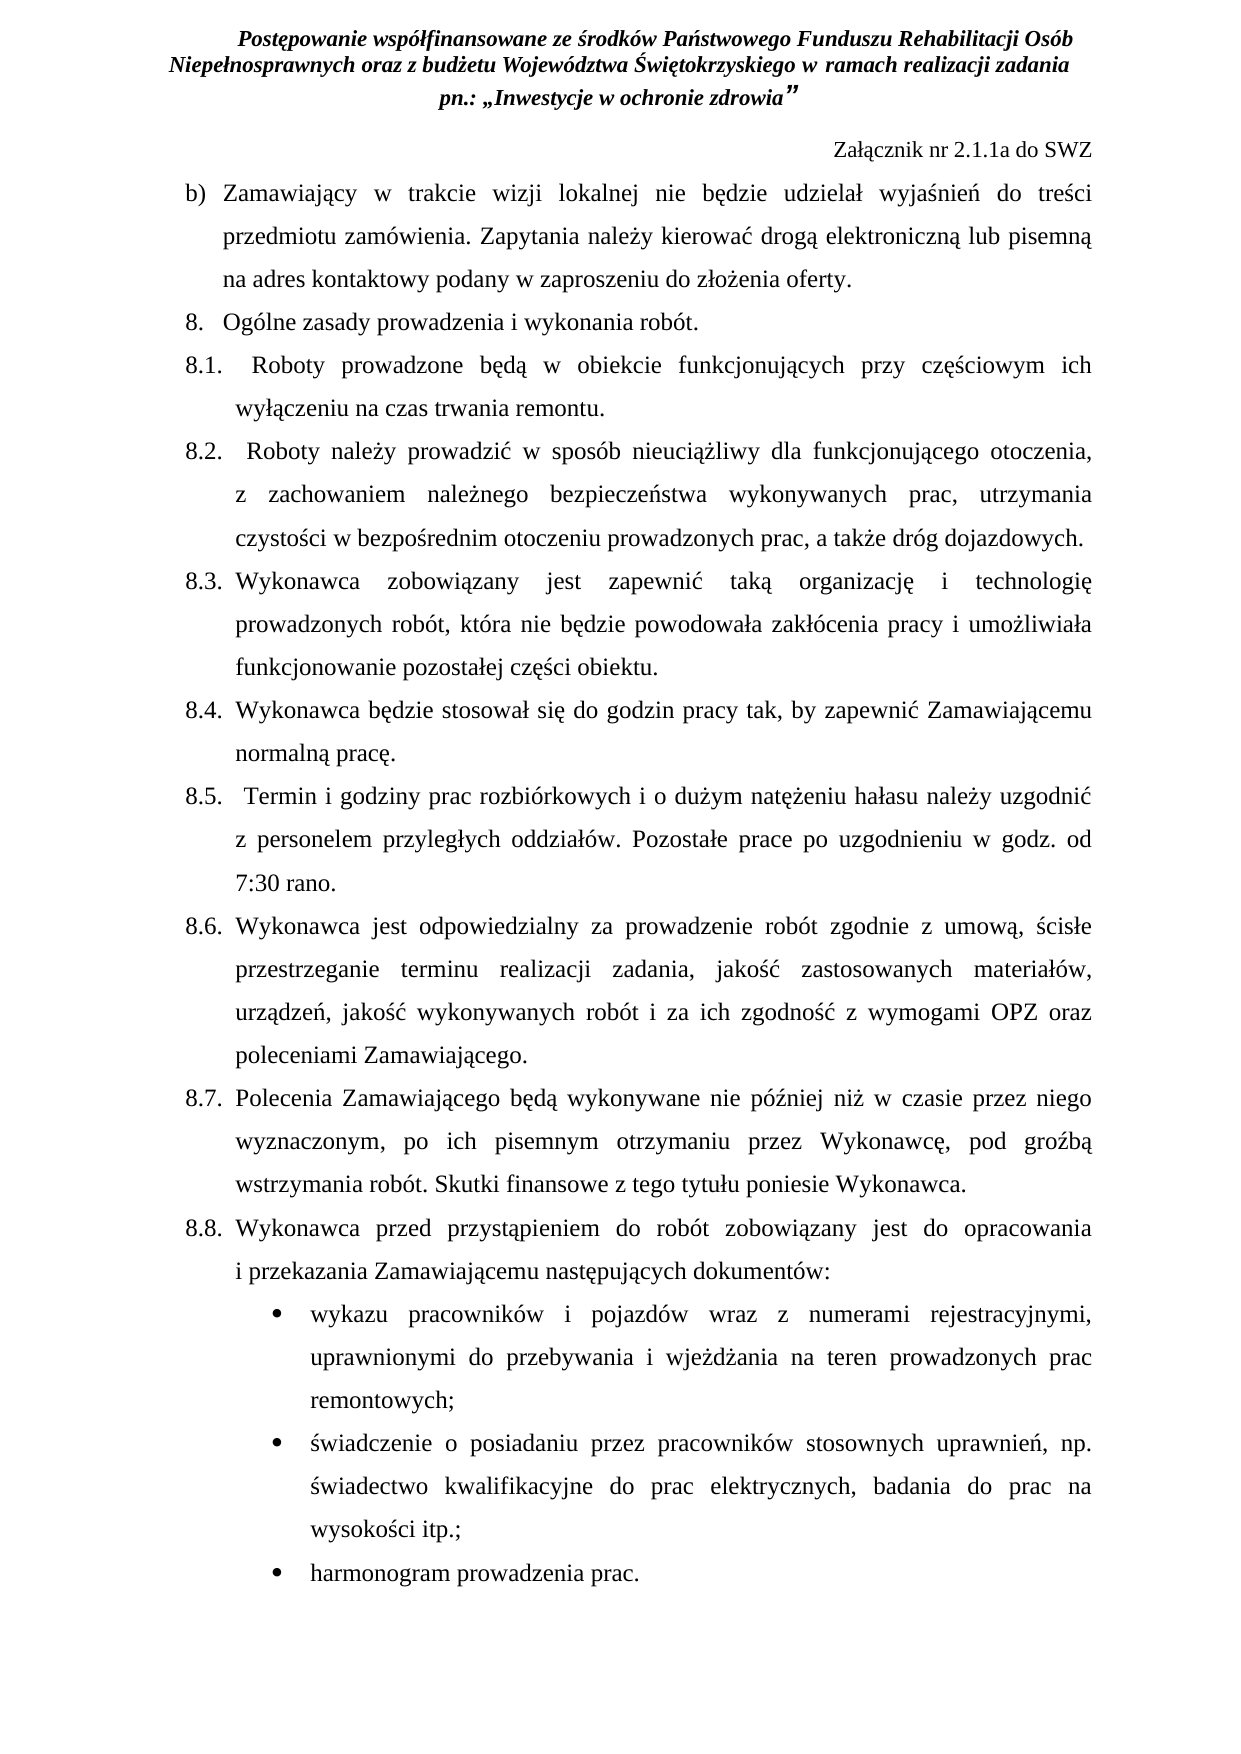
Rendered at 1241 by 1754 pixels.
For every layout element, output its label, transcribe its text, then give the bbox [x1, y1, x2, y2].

list Zamawiający w trakcie wizji lokalnej nie będzie udzielał wyjaśnień do treści przedmiotu zamówienia. Zapytania należy kierować drogą elektroniczną lub pisemną na adres kontaktowy podany w zaproszeniu do złożenia oferty. [185, 178, 1093, 293]
list harmonogram prowadzenia prac. [273, 1558, 1093, 1586]
list wykazu pracowników i pojazdów wraz z numerami rejestracyjnymi, uprawnionymi do przebywania i wjeżdżania na teren prowadzonych prac remontowych; [273, 1299, 1093, 1414]
list Termin i godziny prac rozbiórkowych i o dużym natężeniu hałasu należy uzgodnić z personelem przyległych oddziałów. Pozostałe prace po uzgodnieniu w godz. od 7:30 rano. [185, 781, 1093, 896]
list świadczenie o posiadaniu przez pracowników stosownych uprawnień, np. świadectwo kwalifikacyjne do prac elektrycznych, badania do prac na wysokości itp.; [273, 1428, 1093, 1543]
list Wykonawca przed przystąpieniem do robót zobowiązany jest do opracowania i przekazania Zamawiającemu następujących dokumentów: [185, 1213, 1093, 1284]
list Wykonawca będzie stosował się do godzin pracy tak, by zapewnić Zamawiającemu normalną pracę. [185, 695, 1093, 767]
list Wykonawca jest odpowiedzialny za prowadzenie robót zgodnie z umową, ścisłe przestrzeganie terminu realizacji zadania, jakość zastosowanych materiałów, urządzeń, jakość wykonywanych robót i za ich zgodność z wymogami OPZ oraz poleceniami Zamawiającego. [185, 911, 1093, 1069]
list Roboty należy prowadzić w sposób nieuciążliwy dla funkcjonującego otoczenia, z zachowaniem należnego bezpieczeństwa wykonywanych prac, utrzymania czystości w bezpośrednim otoczeniu prowadzonych prac, a także dróg dojazdowych. [185, 436, 1093, 551]
list Polecenia Zamawiającego będą wykonywane nie później niż w czasie przez niego wyznaczonym, po ich pisemnym otrzymaniu przez Wykonawcę, pod groźbą wstrzymania robót. Skutki finansowe z tego tytułu poniesie Wykonawca. [185, 1083, 1093, 1198]
list Roboty prowadzone będą w obiekcie funkcjonujących przy częściowym ich wyłączeniu na czas trwania remontu. [185, 350, 1093, 422]
list Ogólne zasady prowadzenia i wykonania robót. [185, 307, 1093, 336]
list Wykonawca zobowiązany jest zapewnić taką organizację i technologię prowadzonych robót, która nie będzie powodowała zakłócenia pracy i umożliwiała funkcjonowanie pozostałej części obiektu. [185, 566, 1093, 681]
